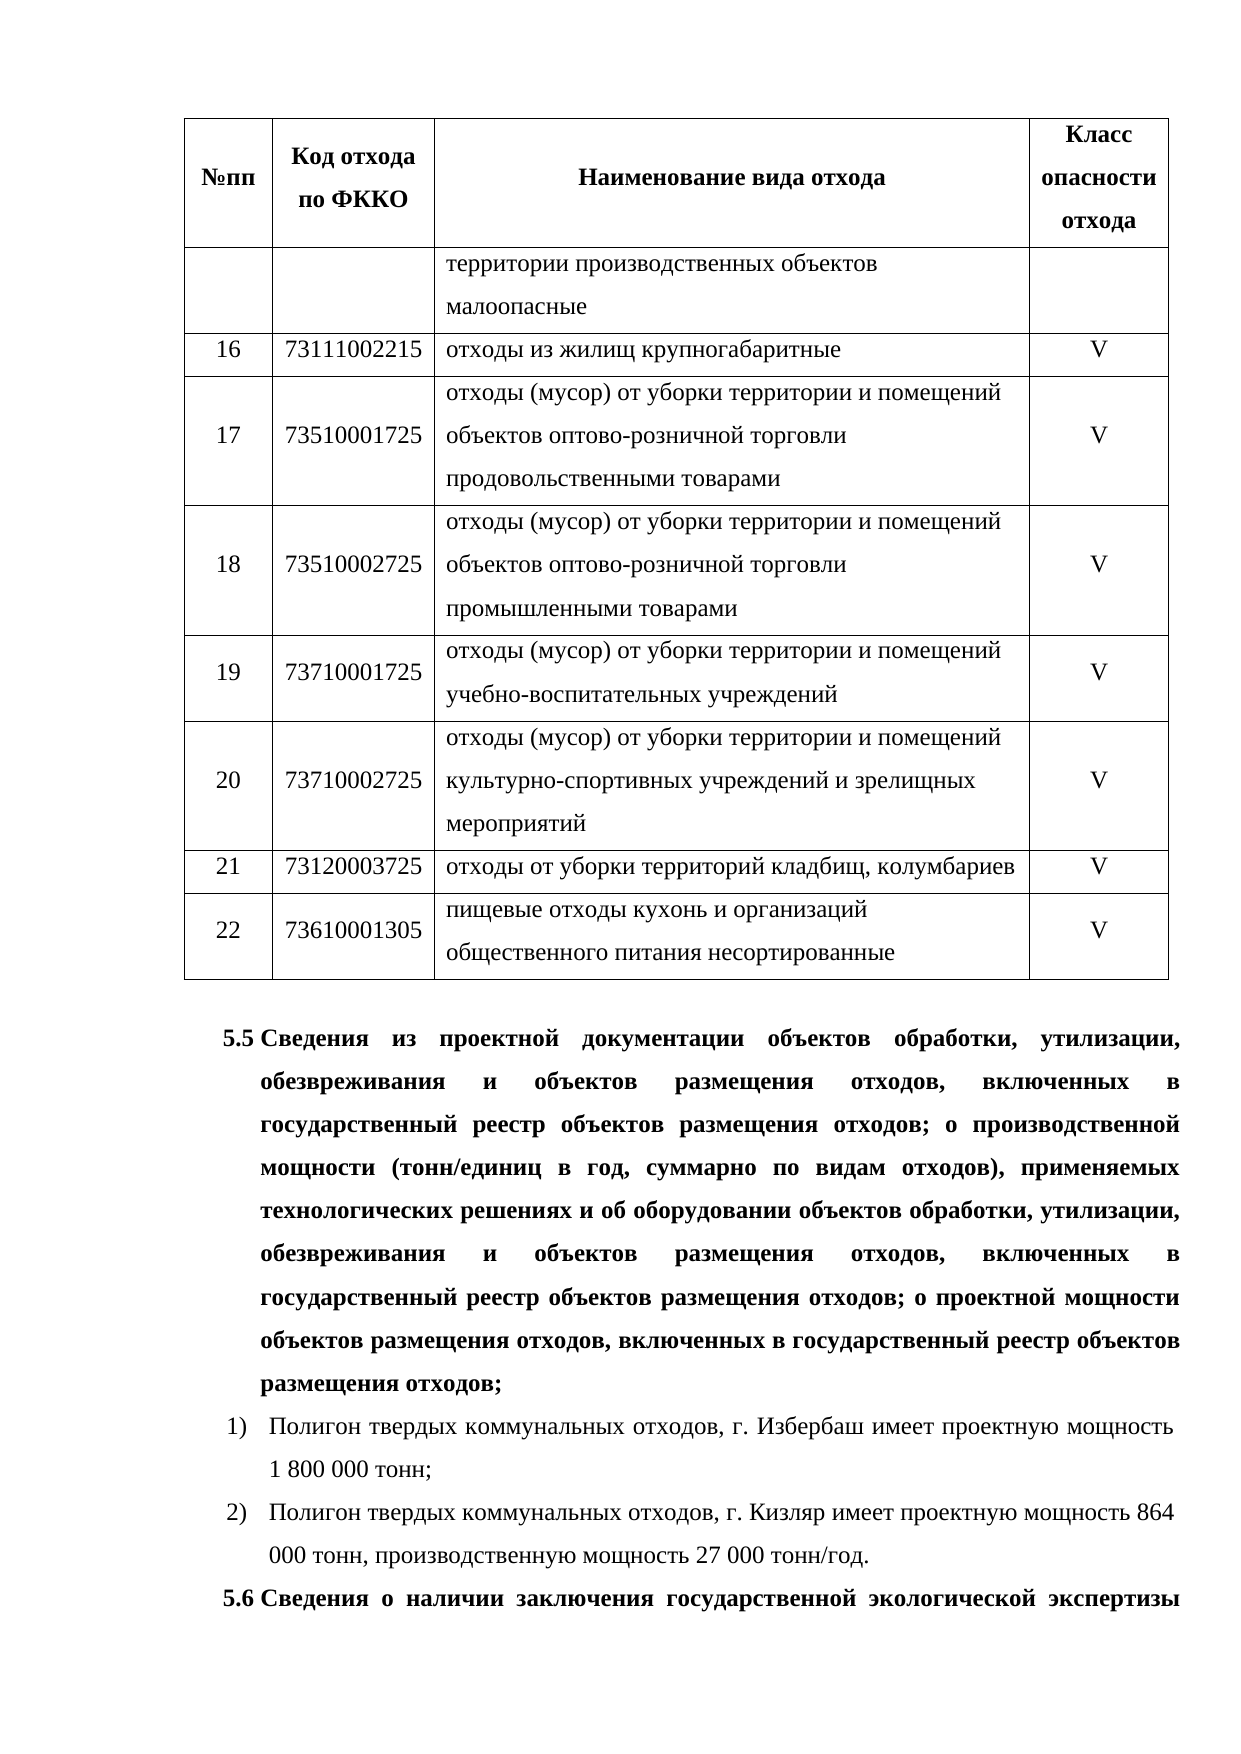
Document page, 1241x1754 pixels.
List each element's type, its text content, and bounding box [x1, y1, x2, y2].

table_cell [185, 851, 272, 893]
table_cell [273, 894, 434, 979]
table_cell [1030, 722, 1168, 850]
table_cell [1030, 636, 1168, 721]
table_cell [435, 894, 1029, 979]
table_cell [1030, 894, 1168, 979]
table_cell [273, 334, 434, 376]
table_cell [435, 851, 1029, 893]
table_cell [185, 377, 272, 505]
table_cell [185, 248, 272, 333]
list Полигон твердых коммунальных отходов, г. Избербаш имеет проектную мощность 1 800 000 тонн; [226, 1411, 1175, 1483]
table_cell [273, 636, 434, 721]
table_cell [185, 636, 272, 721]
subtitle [223, 1583, 1181, 1612]
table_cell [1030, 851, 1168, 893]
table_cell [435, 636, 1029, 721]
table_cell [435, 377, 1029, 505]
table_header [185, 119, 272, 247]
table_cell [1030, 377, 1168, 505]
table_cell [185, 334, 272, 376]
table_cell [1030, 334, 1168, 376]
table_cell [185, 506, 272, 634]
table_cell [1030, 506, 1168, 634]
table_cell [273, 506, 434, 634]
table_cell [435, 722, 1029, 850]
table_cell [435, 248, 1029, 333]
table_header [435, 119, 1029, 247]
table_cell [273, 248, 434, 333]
list Полигон твердых коммунальных отходов, г. Кизляр имеет проектную мощность 864 000 тонн, производственную мощность 27 000 тонн/год. [226, 1497, 1175, 1569]
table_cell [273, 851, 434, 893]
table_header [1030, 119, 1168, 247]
subtitle Сведения из проектной документации объектов обработки, утилизации, обезвреживания и объектов размещения отходов, включенных в государственный реестр объектов размещения отходов; о производственной мощности (тонн/единиц в год, суммарно по видам отходов), применяемых технологических решениях и об оборудовании объектов обработки, утилизации, обезвреживания и объектов размещения отходов, включенных в государственный реестр объектов размещения отходов; о проектной мощности объектов размещения отходов, включенных в государственный реестр объектов размещения отходов; [223, 1023, 1181, 1397]
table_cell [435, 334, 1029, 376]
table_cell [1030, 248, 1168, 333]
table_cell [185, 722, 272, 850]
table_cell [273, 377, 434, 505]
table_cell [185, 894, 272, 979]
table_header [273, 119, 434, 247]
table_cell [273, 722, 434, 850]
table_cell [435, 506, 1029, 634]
